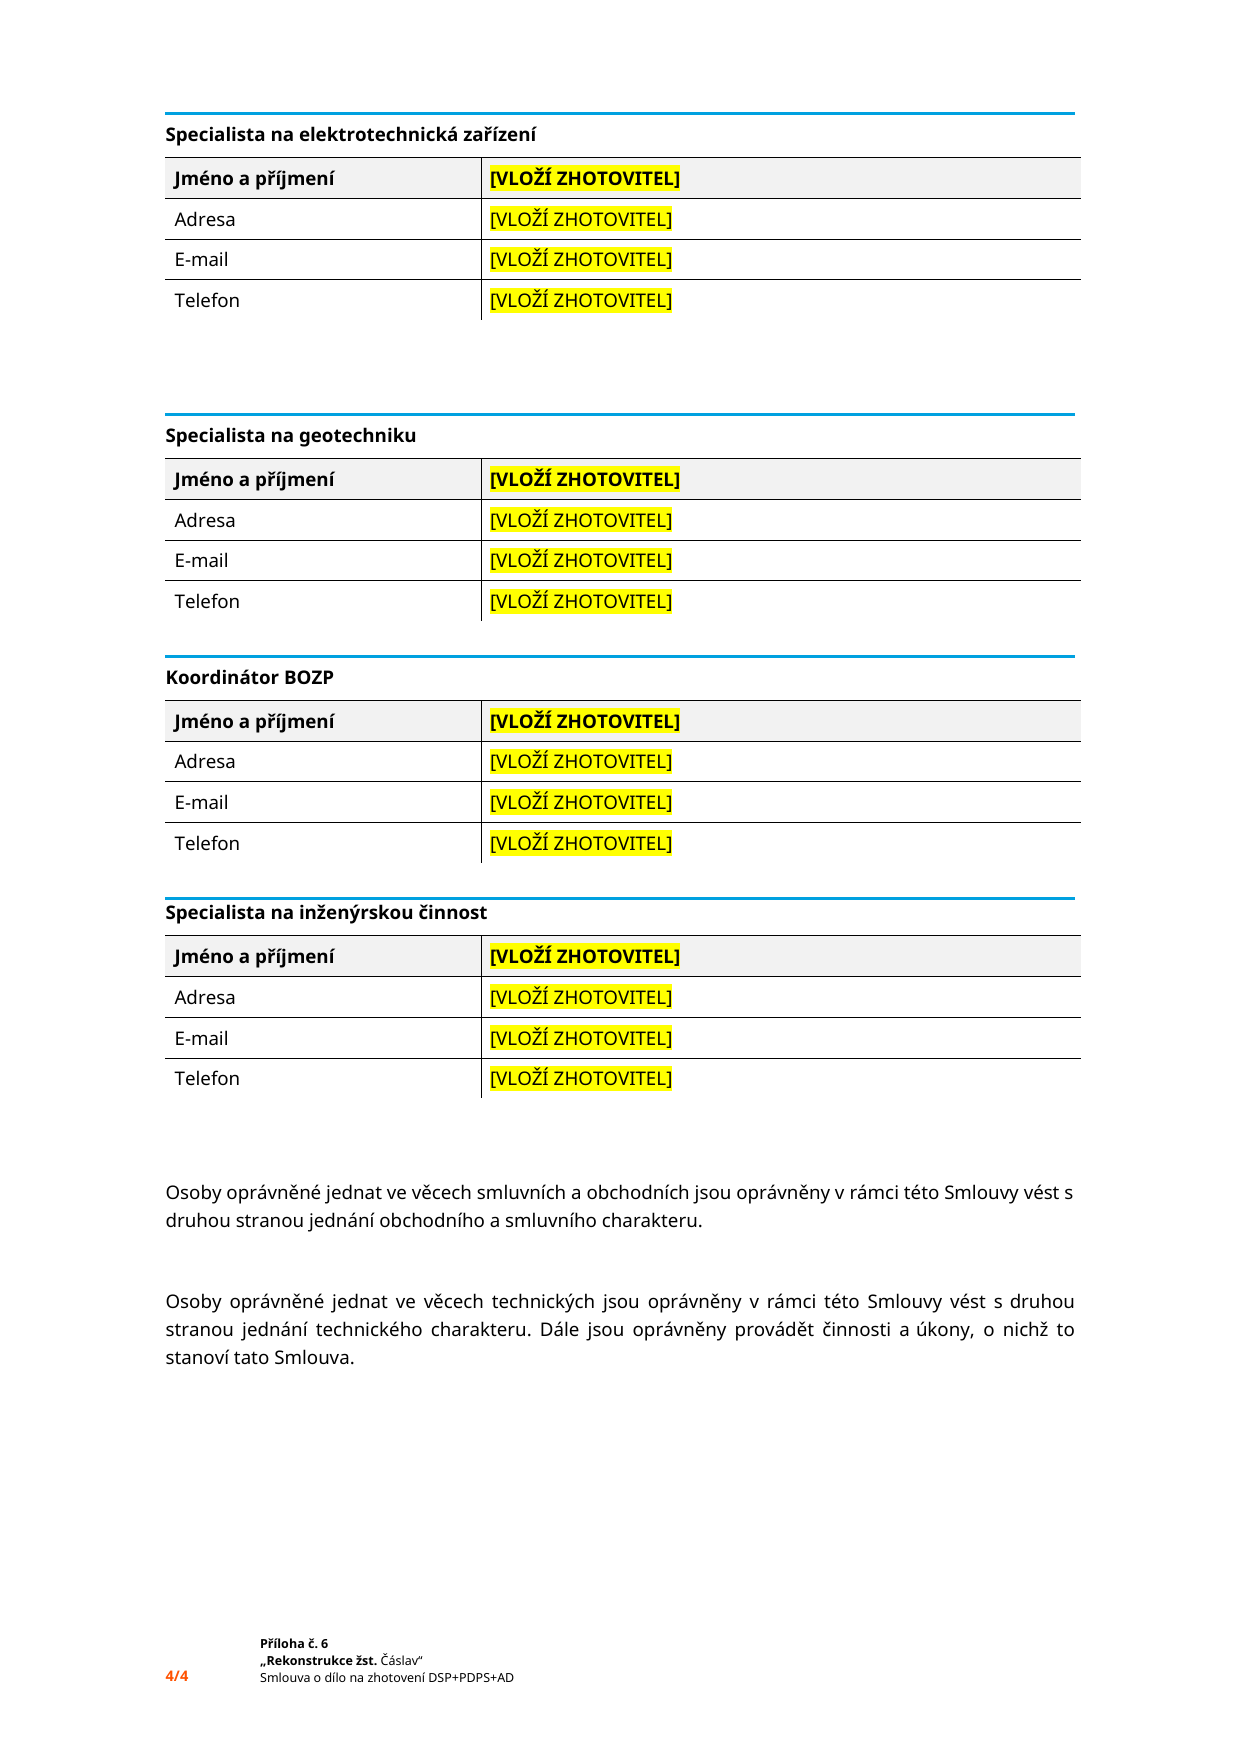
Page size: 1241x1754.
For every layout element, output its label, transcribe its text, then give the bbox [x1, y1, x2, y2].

table_cell [VLOŽÍ ZHOTOVITEL] [482, 500, 1081, 539]
table_header [VLOŽÍ ZHOTOVITEL] [482, 158, 1081, 198]
table_header Jméno a příjmení [165, 459, 481, 499]
table_cell Adresa [165, 977, 481, 1017]
table_cell E-mail [165, 240, 481, 279]
table_cell [VLOŽÍ ZHOTOVITEL] [482, 541, 1081, 580]
table_cell [VLOŽÍ ZHOTOVITEL] [482, 823, 1081, 863]
table_cell [VLOŽÍ ZHOTOVITEL] [482, 977, 1081, 1017]
table_header Jméno a příjmení [165, 936, 481, 976]
text Specialista na elektrotechnická zařízení [165, 115, 1075, 147]
text Specialista na inženýrskou činnost [165, 900, 1075, 925]
table_cell Telefon [165, 581, 481, 621]
table_cell E-mail [165, 541, 481, 580]
table_cell Adresa [165, 742, 481, 781]
table_cell [VLOŽÍ ZHOTOVITEL] [482, 742, 1081, 781]
text Specialista na geotechniku [165, 416, 1075, 448]
text Osoby oprávněné jednat ve věcech smluvních a obchodních jsou oprávněny v rámci této Smlouvy vést s druhou stranou jednání obchodního a smluvního charakteru. [165, 1179, 1075, 1233]
table_cell [VLOŽÍ ZHOTOVITEL] [482, 1018, 1081, 1057]
table_cell [VLOŽÍ ZHOTOVITEL] [482, 782, 1081, 822]
table_header [VLOŽÍ ZHOTOVITEL] [482, 701, 1081, 741]
table_cell [VLOŽÍ ZHOTOVITEL] [482, 199, 1081, 238]
table_cell [VLOŽÍ ZHOTOVITEL] [482, 280, 1081, 320]
table_cell [VLOŽÍ ZHOTOVITEL] [482, 1059, 1081, 1098]
table_cell [VLOŽÍ ZHOTOVITEL] [482, 240, 1081, 279]
text Osoby oprávněné jednat ve věcech technických jsou oprávněny v rámci této Smlouvy vést s druhou stranou jednání technického charakteru. Dále jsou oprávněny provádět činnosti a úkony, o nichž to stanoví tato Smlouva. [165, 1288, 1075, 1370]
table_header [VLOŽÍ ZHOTOVITEL] [482, 936, 1081, 976]
table_cell [VLOŽÍ ZHOTOVITEL] [482, 581, 1081, 621]
table_cell E-mail [165, 1018, 481, 1057]
table_cell Telefon [165, 1059, 481, 1098]
table_cell Telefon [165, 823, 481, 863]
table_header [VLOŽÍ ZHOTOVITEL] [482, 459, 1081, 499]
table_cell Adresa [165, 199, 481, 238]
table_cell Telefon [165, 280, 481, 320]
table_header Jméno a příjmení [165, 158, 481, 198]
table_cell Adresa [165, 500, 481, 539]
text Koordinátor BOZP [165, 658, 1075, 690]
table_cell E-mail [165, 782, 481, 822]
table_header Jméno a příjmení [165, 701, 481, 741]
